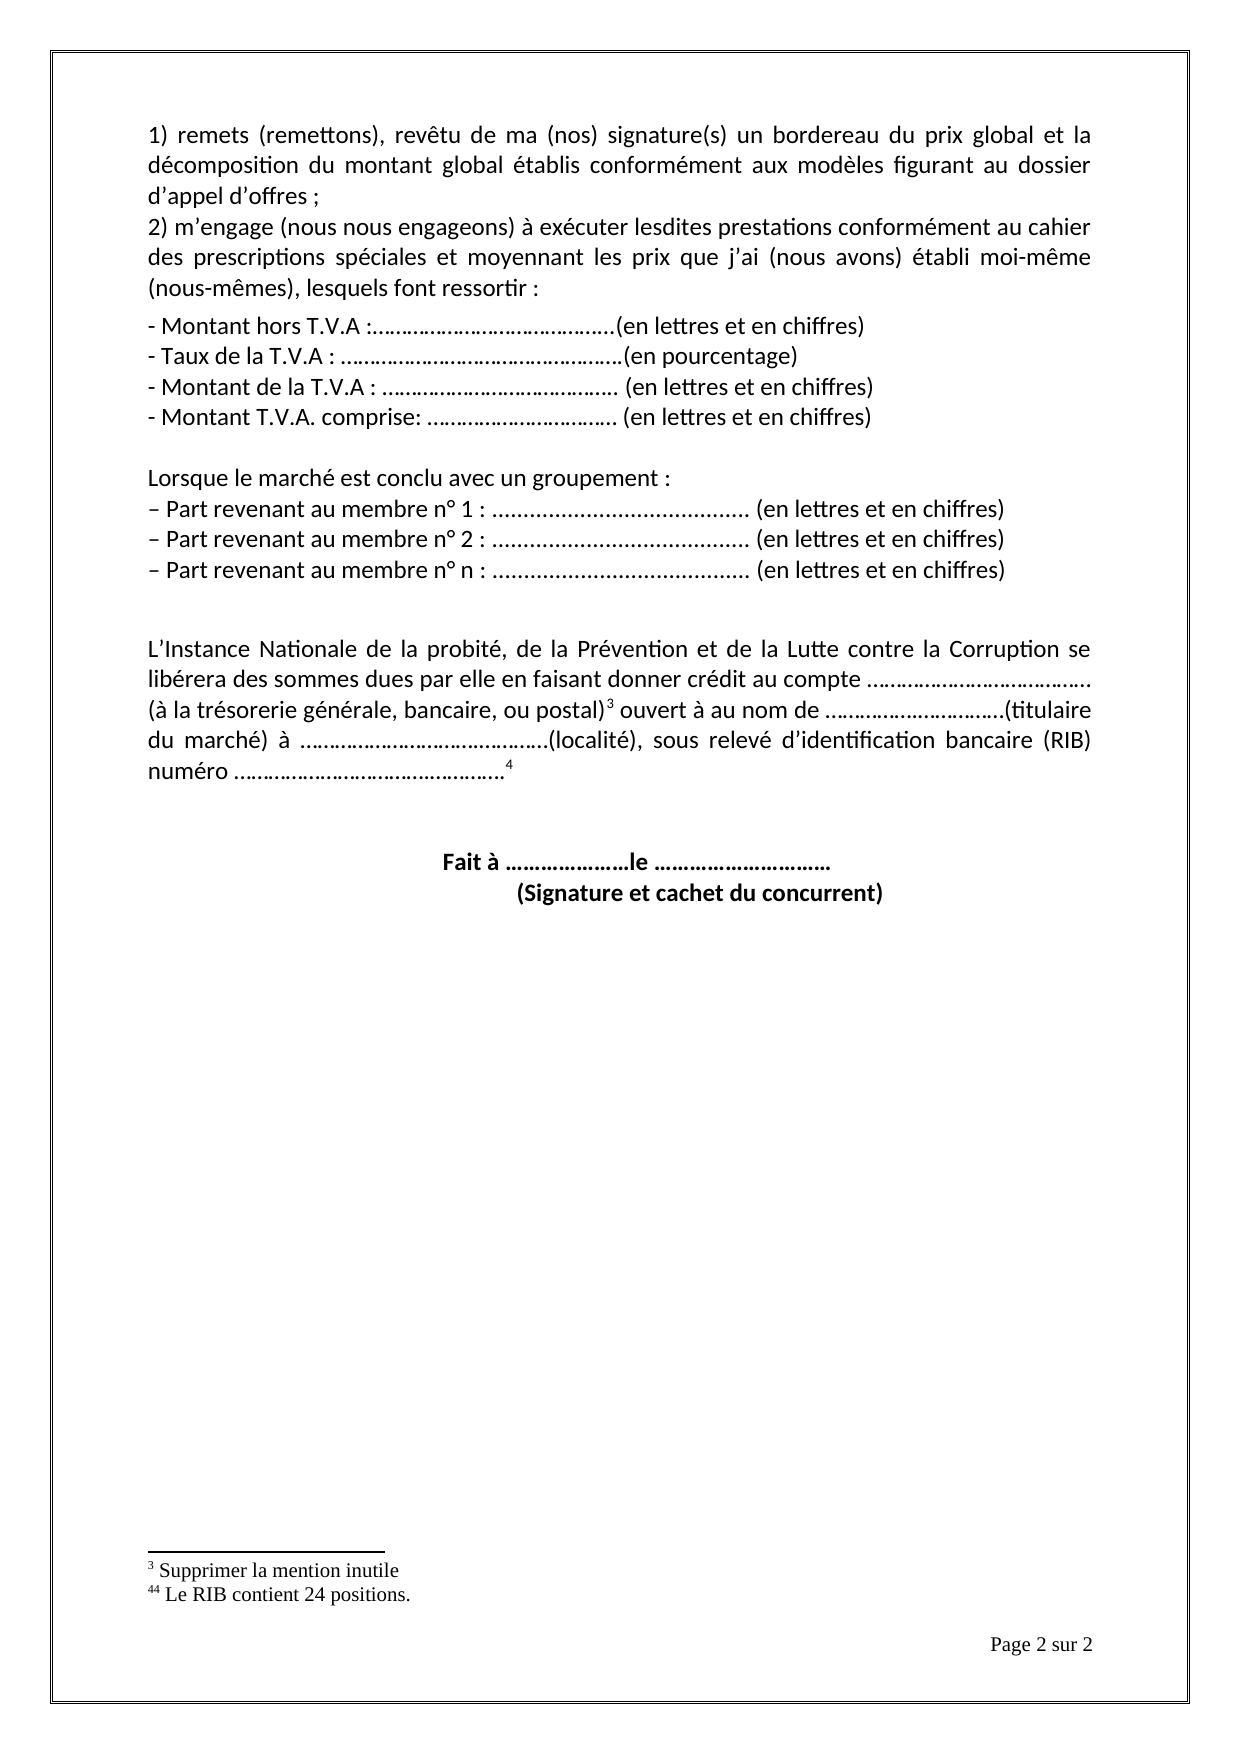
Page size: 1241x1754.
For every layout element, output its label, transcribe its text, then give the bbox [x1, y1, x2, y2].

text (Signature et cachet du concurrent) [443, 877, 1093, 908]
text Lorsque le marché est conclu avec un groupement : [148, 462, 1093, 493]
text 2) m’engage (nous nous engageons) à exécuter lesdites prestations conformément au cahier des prescriptions spéciales et moyennant les prix que j’ai (nous avons) établi moi-même (nous-mêmes), lesquels font ressortir : [148, 211, 1093, 302]
text Fait à …………………le ………………………… [369, 847, 1093, 877]
text – Part revenant au membre n° n : ......................................... (en lettres et en chiffres) [148, 554, 1093, 584]
text – Part revenant au membre n° 1 : ......................................... (en lettres et en chiffres) [148, 493, 1093, 523]
text – Part revenant au membre n° 2 : ......................................... (en lettres et en chiffres) [148, 523, 1093, 554]
text - Montant hors T.V.A :…………………………………...(en lettres et en chiffres) [148, 310, 1093, 340]
text - Montant de la T.V.A : ………………………………….. (en lettres et en chiffres) [148, 371, 1093, 401]
text - Taux de la T.V.A : ………………………………………….(en pourcentage) [148, 340, 1093, 371]
text 1) remets (remettons), revêtu de ma (nos) signature(s) un bordereau du prix global et la décomposition du montant global établis conformément aux modèles figurant au dossier d’appel d’offres ; [148, 119, 1093, 211]
text - Montant T.V.A. comprise: …………………………… (en lettres et en chiffres) [148, 401, 1093, 432]
text L’Instance Nationale de la probité, de la Prévention et de la Lutte contre la Corruption se libérera des sommes dues par elle en faisant donner crédit au compte ………………………………… (à la trésorerie générale, bancaire, ou postal) ouvert à au nom de …………….……………(titulaire du marché) à ………………………….…………(localité), sous relevé d’identification bancaire (RIB) numéro …………………………….…………. [148, 633, 1093, 786]
